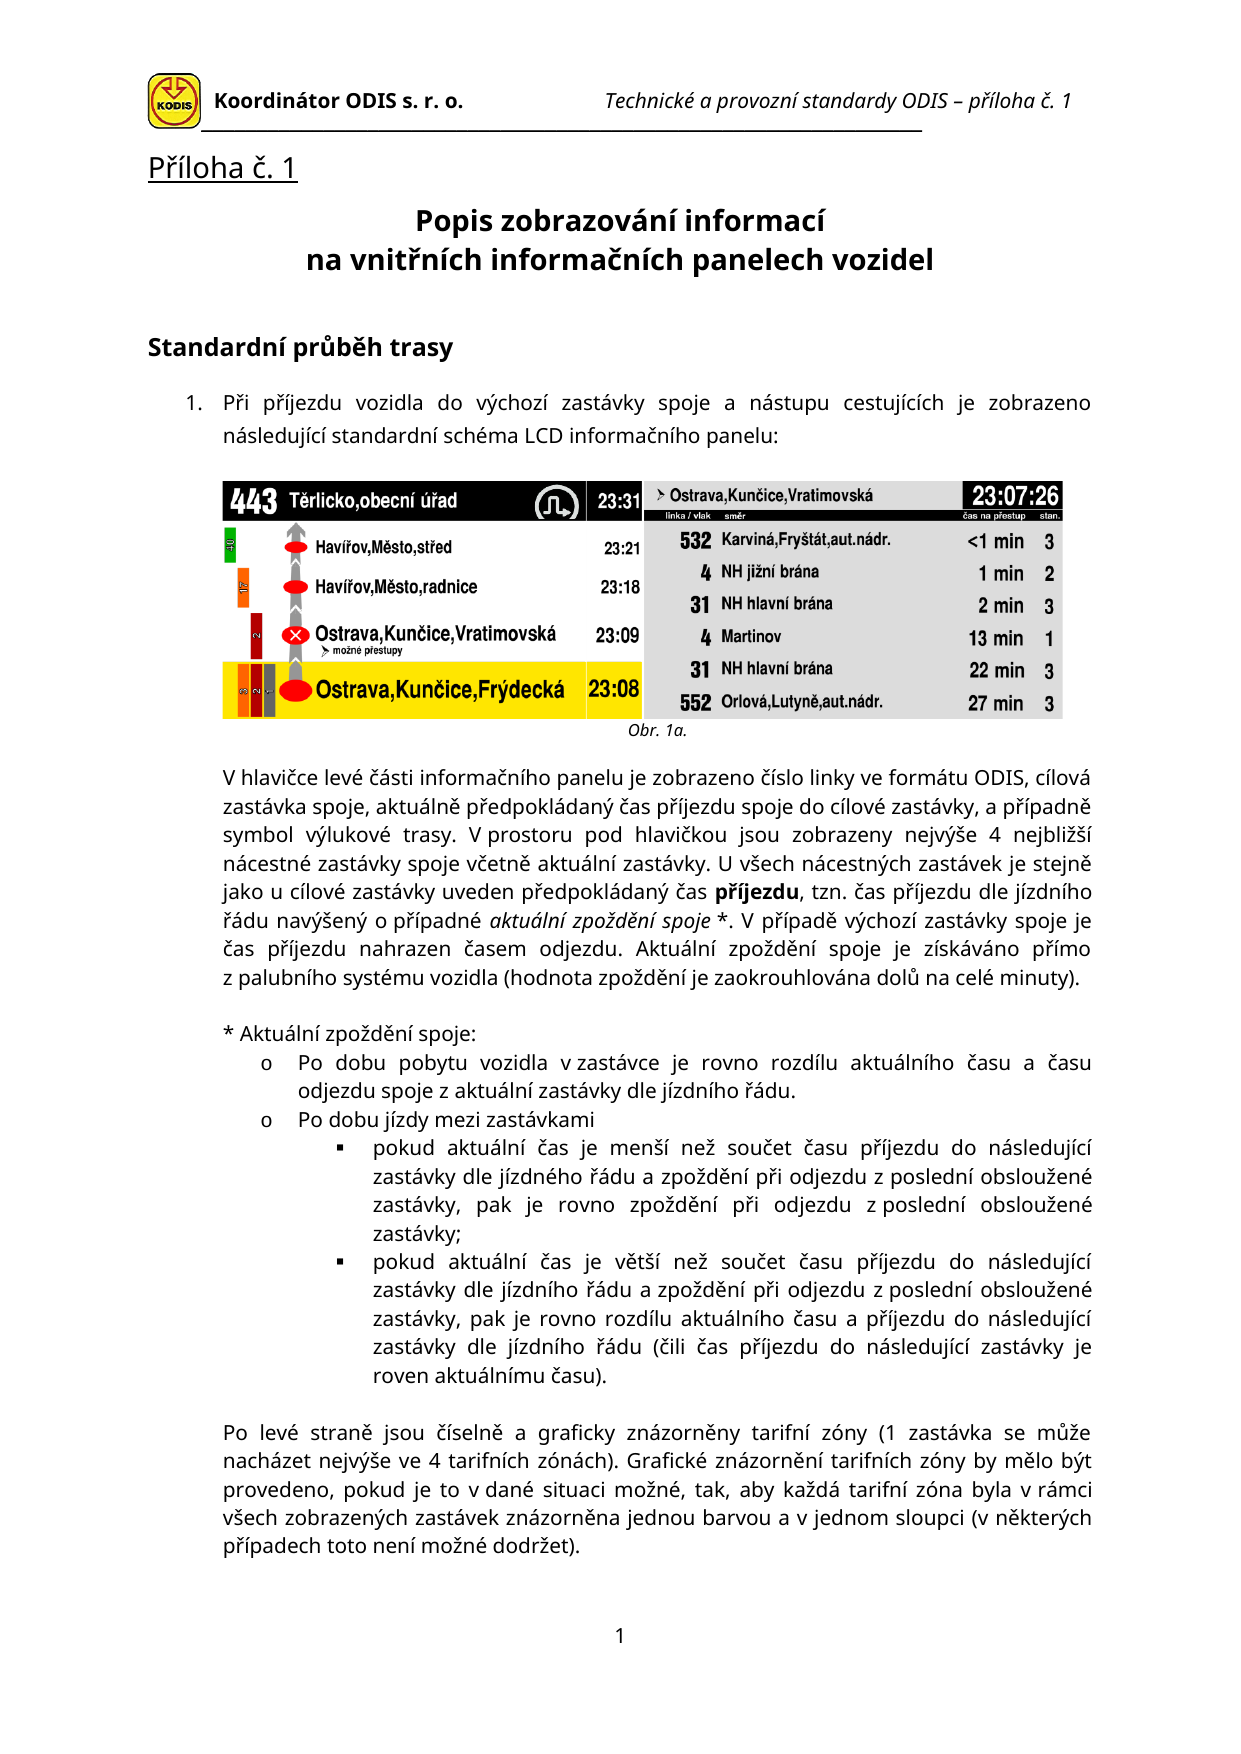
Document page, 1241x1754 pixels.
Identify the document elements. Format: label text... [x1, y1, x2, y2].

list V hlavičce levé části informačního panelu je zobrazeno číslo linky ve formátu ODIS, cílová zastávka spoje, aktuálně předpokládaný čas příjezdu spoje do cílové zastávky, a případně symbol výlukové trasy. V prostoru pod hlavičkou jsou zobrazeny nejvýše 4 nejbližší nácestné zastávky spoje včetně aktuální zastávky. U všech nácestných zastávek je stejně jako u cílové zastávky uveden předpokládaný čas příjezdu, tzn. čas příjezdu dle jízdního řádu navýšený o případné aktuální zpoždění spoje *. V případě výchozí zastávky spoje je čas příjezdu nahrazen časem odjezdu. Aktuální zpoždění spoje je získáváno přímo z palubního systému vozidla (hodnota zpoždění je zaokrouhlována dolů na celé minuty). [223, 763, 1093, 991]
list Při příjezdu vozidla do výchozí zastávky spoje a nástupu cestujících je zobrazeno následující standardní schéma LCD informačního panelu: [185, 388, 1093, 449]
list * Aktuální zpoždění spoje: [223, 1019, 1093, 1048]
list pokud aktuální čas je větší než součet času příjezdu do následující zastávky dle jízdního řádu a zpoždění při odjezdu z poslední obsloužené zastávky, pak je rovno rozdílu aktuálního času a příjezdu do následující zastávky dle jízdního řádu (čili čas příjezdu do následující zastávky je roven aktuálnímu času). [335, 1247, 1093, 1389]
text Standardní průběh trasy [148, 329, 1093, 363]
list Po dobu jízdy mezi zastávkami [260, 1105, 1093, 1133]
list Po levé straně jsou číselně a graficky znázorněny tarifní zóny (1 zastávka se může nacházet nejvýše ve 4 tarifních zónách). Grafické znázornění tarifních zóny by mělo být provedeno, pokud je to v dané situaci možné, tak, aby každá tarifní zóna byla v rámci všech zobrazených zastávek znázorněna jednou barvou a v jednom sloupci (v některých případech toto není možné dodržet). [223, 1418, 1093, 1560]
list Po dobu pobytu vozidla v zastávce je rovno rozdílu aktuálního času a času odjezdu spoje z aktuální zastávky dle jízdního řádu. [260, 1048, 1093, 1105]
list pokud aktuální čas je menší než součet času příjezdu do následující zastávky dle jízdného řádu a zpoždění při odjezdu z poslední obsloužené zastávky, pak je rovno zpoždění při odjezdu z poslední obsloužené zastávky; [335, 1133, 1093, 1247]
text Příloha č. 1 [148, 148, 1093, 187]
picture [222, 481, 1063, 719]
list Obr. 1a. [223, 718, 1093, 741]
text Popis zobrazování informací na vnitřních informačních panelech vozidel [148, 200, 1093, 279]
picture [147, 73, 201, 129]
